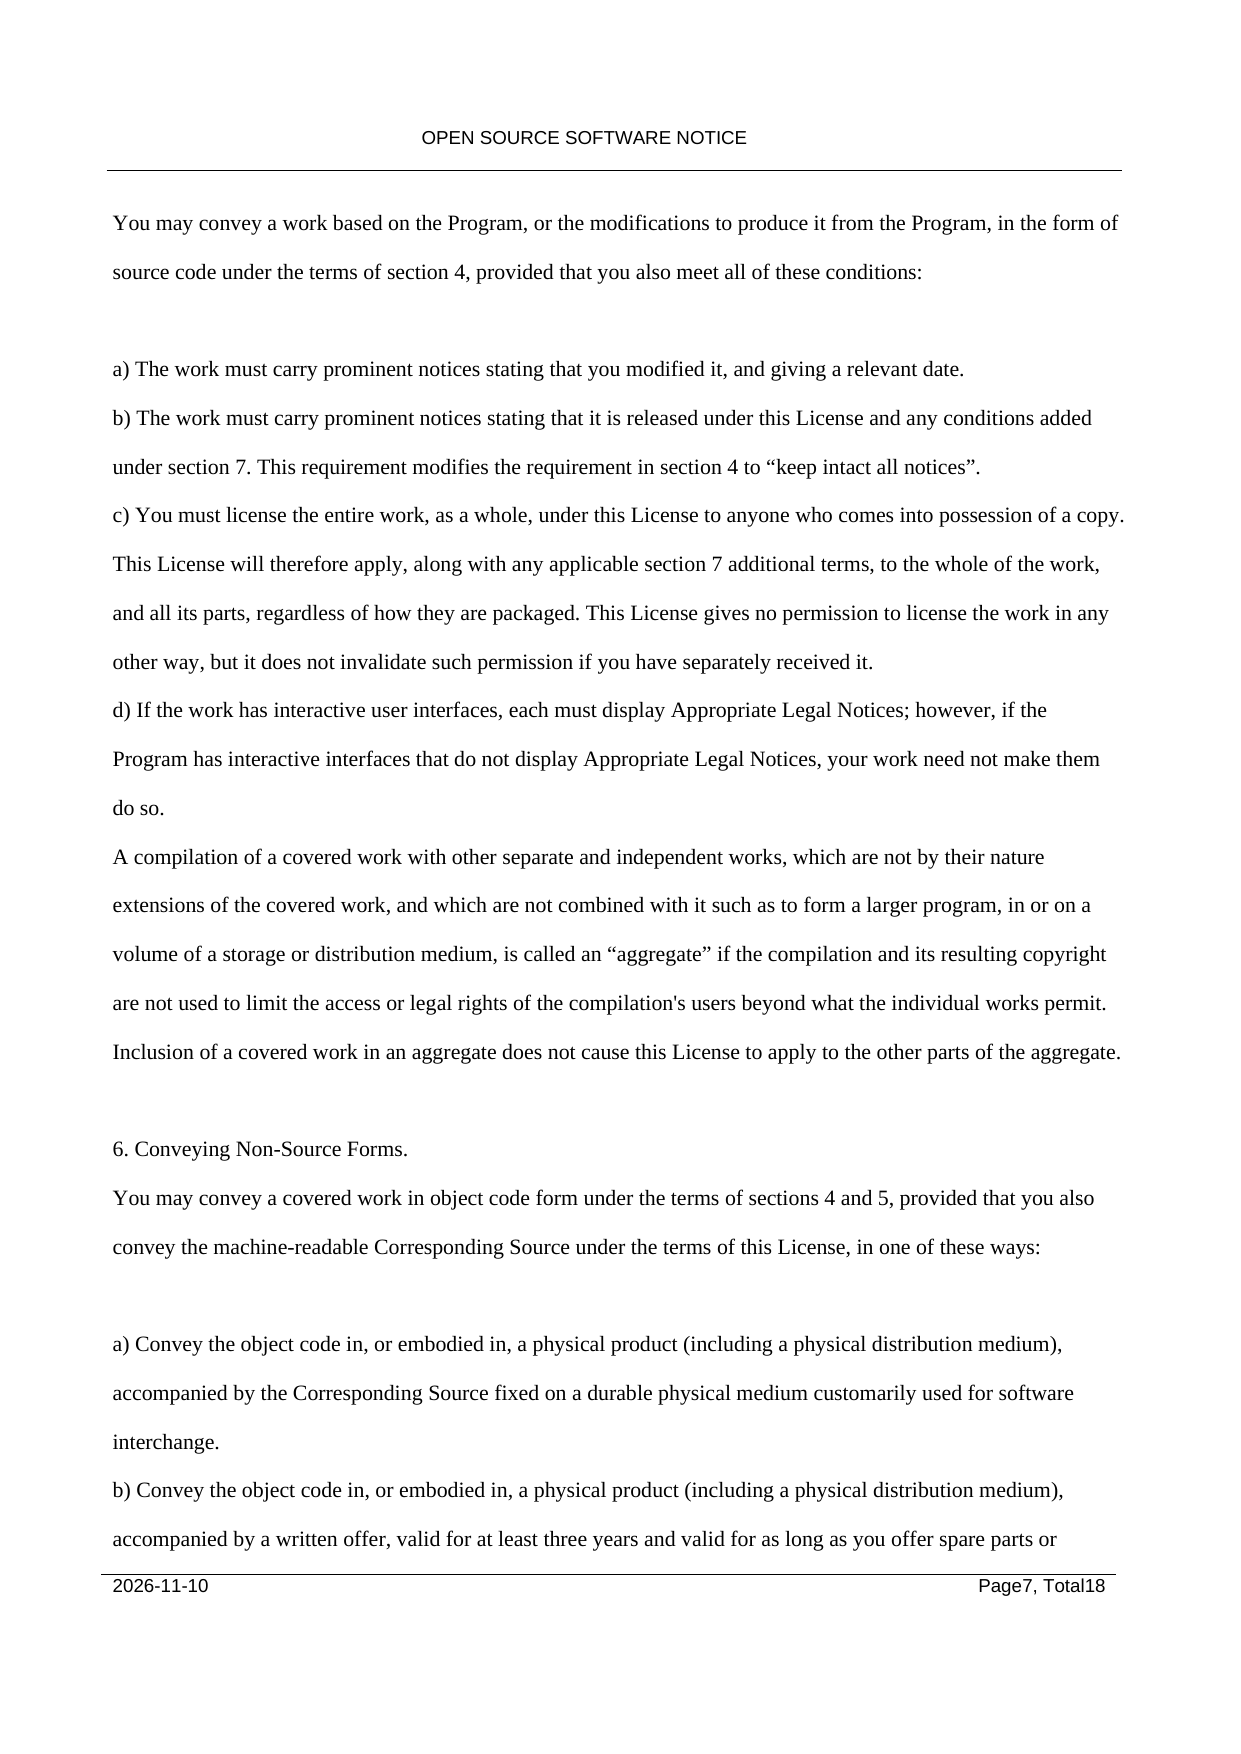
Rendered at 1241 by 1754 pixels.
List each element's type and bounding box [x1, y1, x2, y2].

text [112, 206, 1128, 1555]
